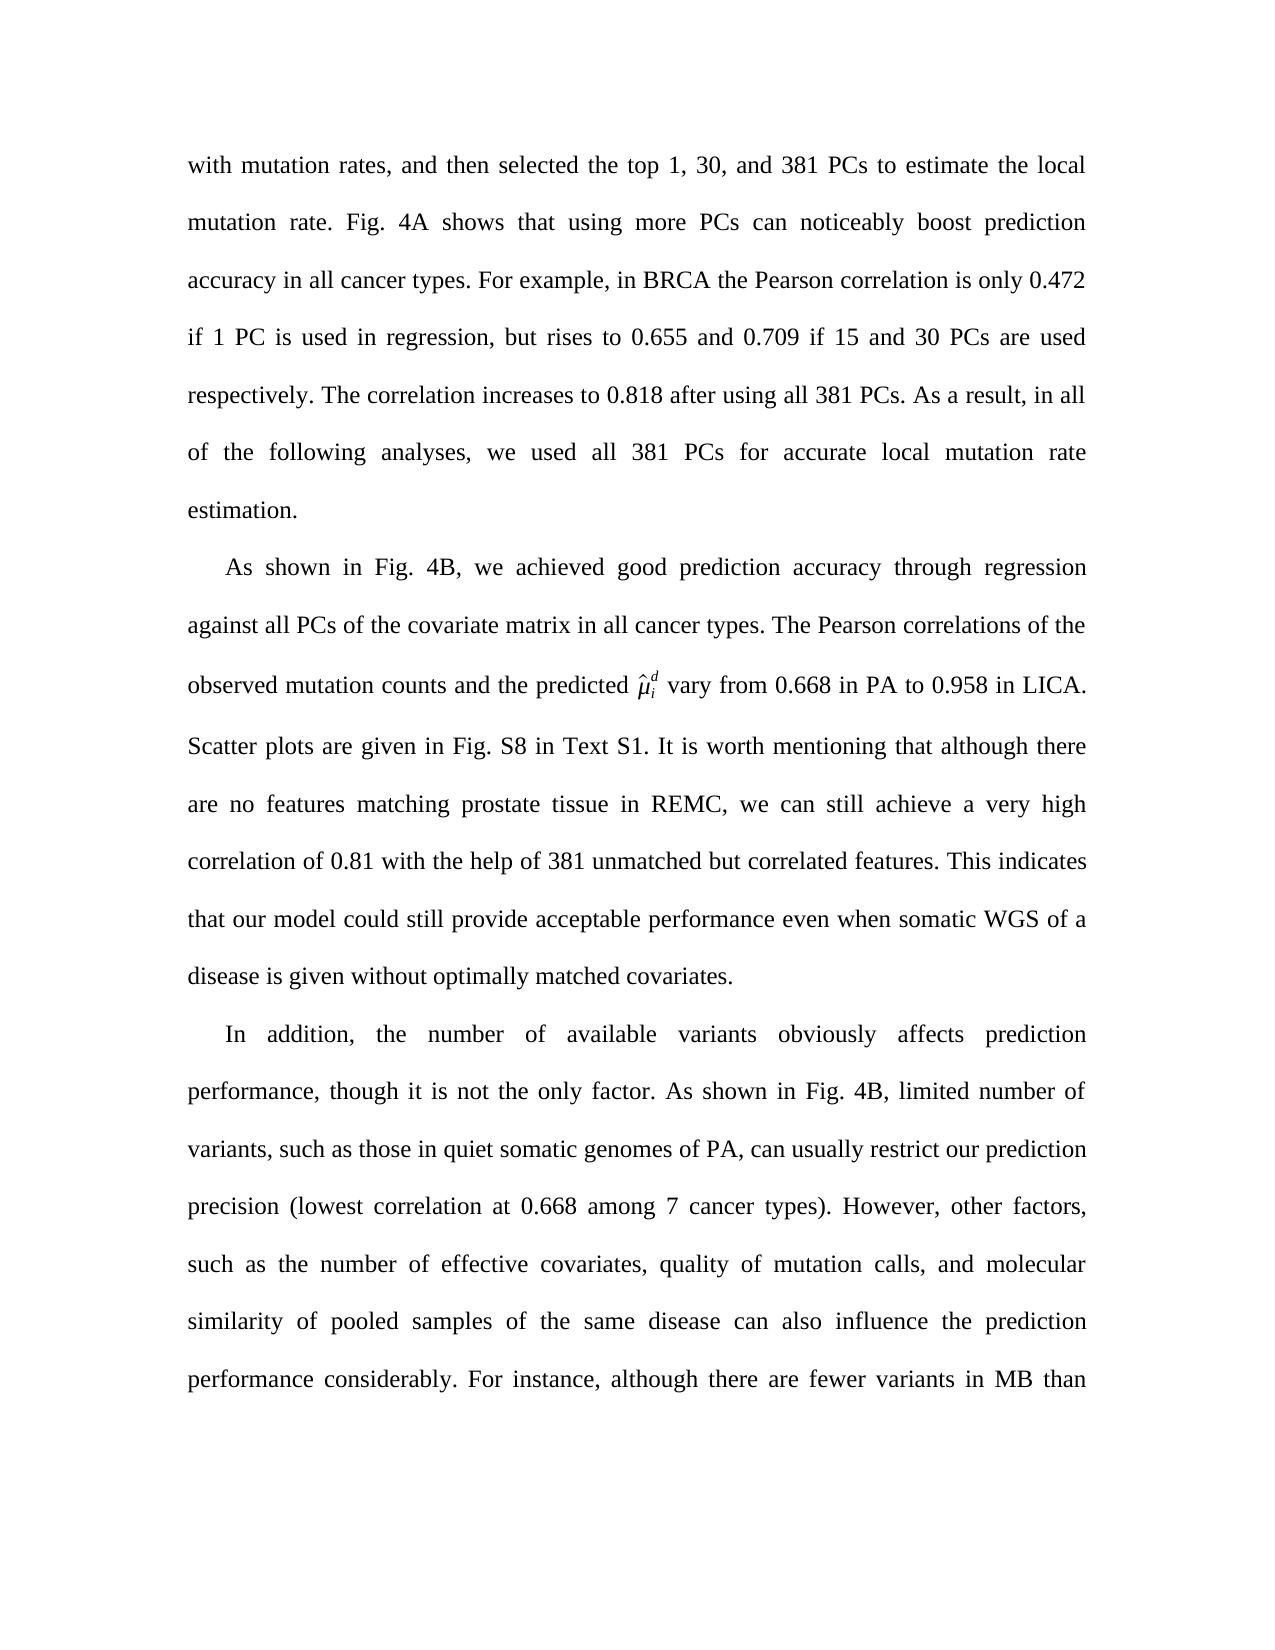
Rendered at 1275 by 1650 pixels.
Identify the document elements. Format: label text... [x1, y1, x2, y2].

text As shown in Fig. 4B, we achieved good prediction accuracy through regression against all PCs of the covariate matrix in all cancer types. The Pearson correlations of the observed mutation counts and the predicted vary from 0.668 in PA to 0.958 in LICA. Scatter plots are given in Fig. S8 in Text S1. It is worth mentioning that although there are no features matching prostate tissue in REMC, we can still achieve a very high correlation of 0.81 with the help of 381 unmatched but correlated features. This indicates that our model could still provide acceptable performance even when somatic WGS of a disease is given without optimally matched covariates. [187, 552, 1087, 990]
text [187, 1019, 1087, 1392]
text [187, 150, 1087, 524]
